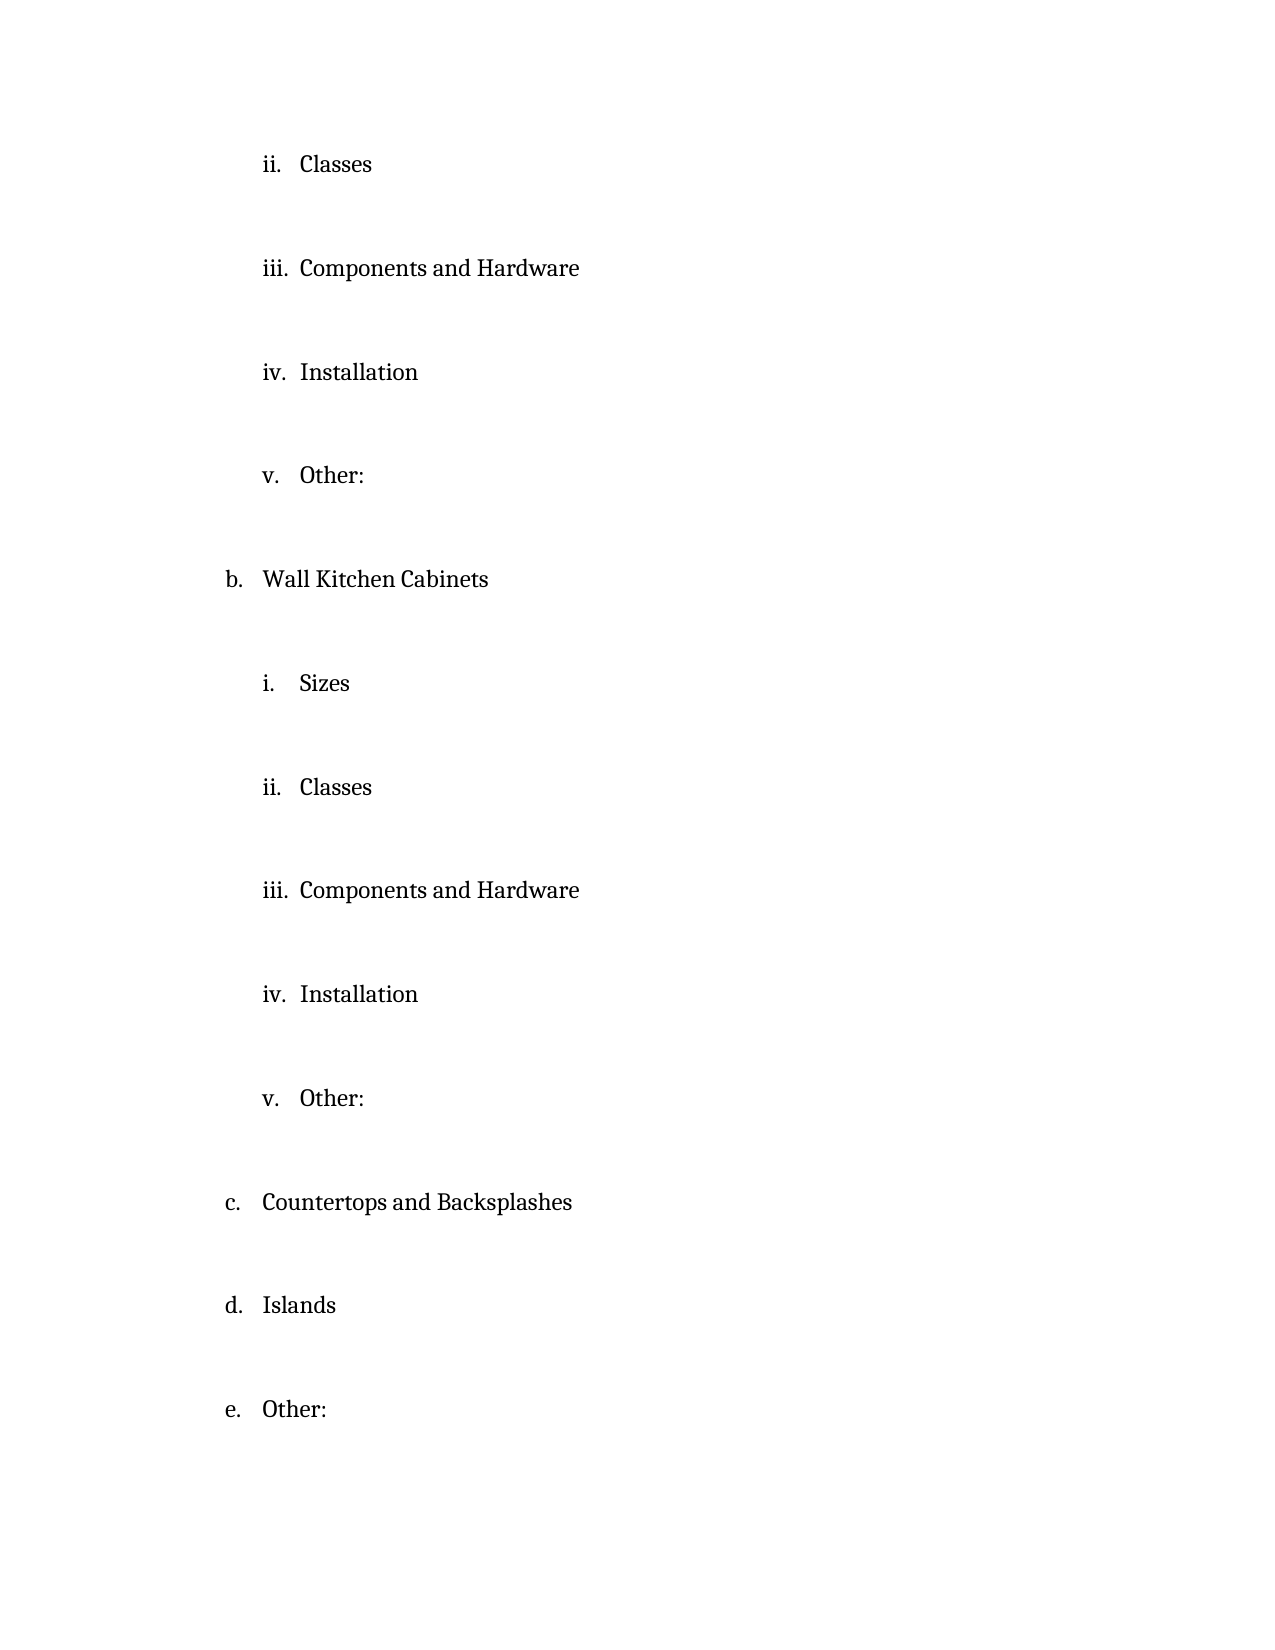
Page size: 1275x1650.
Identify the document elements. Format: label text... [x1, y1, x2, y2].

list Other: [225, 1395, 1087, 1424]
list Components and Hardware [262, 254, 1087, 282]
list Sizes [262, 669, 1087, 697]
list Islands [225, 1291, 1087, 1320]
list Other: [262, 461, 1087, 490]
list Other: [262, 1084, 1087, 1112]
list Classes [262, 772, 1087, 801]
list Components and Hardware [262, 876, 1087, 905]
list Installation [262, 980, 1087, 1009]
list Classes [262, 150, 1087, 179]
list Wall Kitchen Cabinets [225, 565, 1087, 594]
list Countertops and Backsplashes [225, 1187, 1087, 1216]
list Installation [262, 357, 1087, 386]
